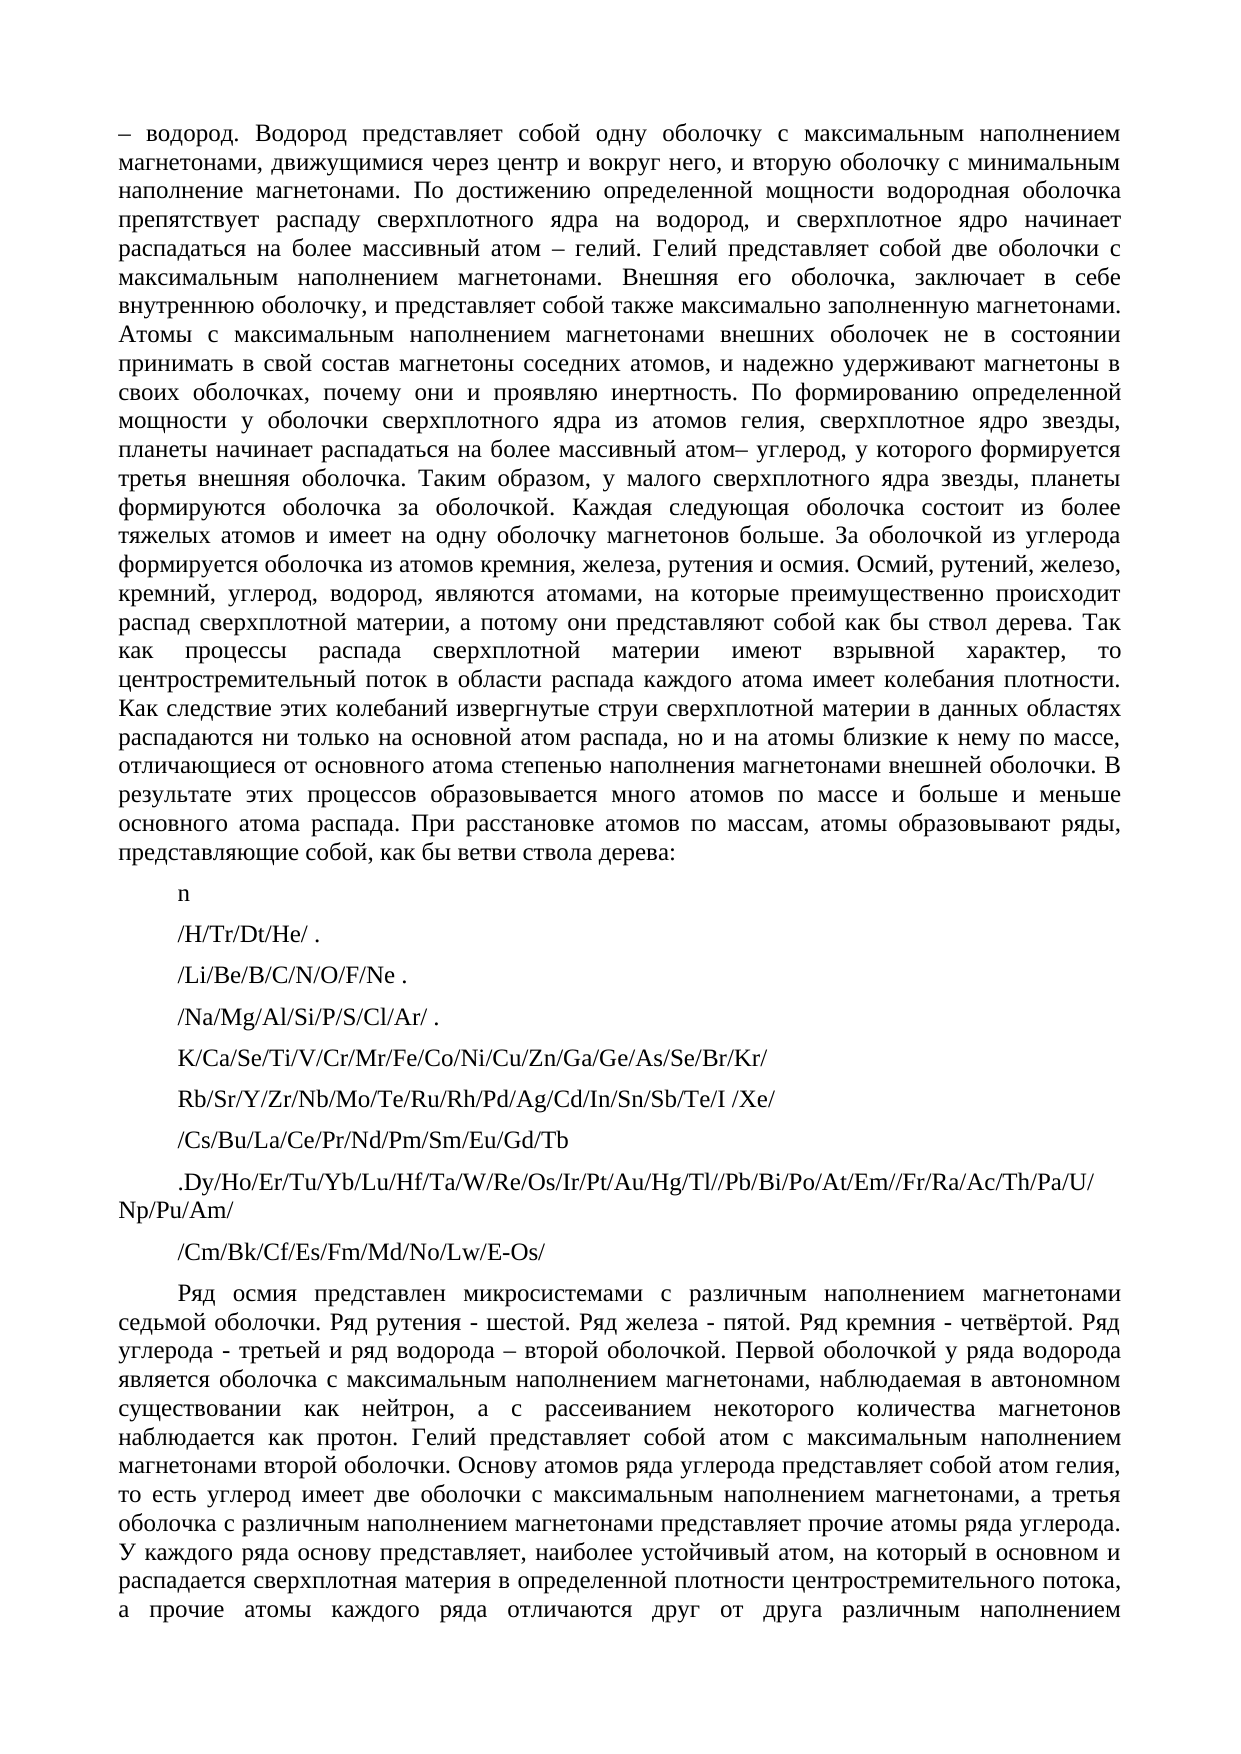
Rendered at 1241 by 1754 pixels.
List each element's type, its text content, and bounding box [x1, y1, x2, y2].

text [118, 118, 1122, 866]
text .Dy/Ho/Er/Tu/Yb/Lu/Hf/Ta/W/Re/Os/Ir/Pt/Au/Hg/Tl//Pb/Bi/Po/At/Em//Fr/Ra/Ac/Th/Pa/U/Np/Pu/Am/ [118, 1167, 1122, 1224]
text /Na/Mg/Al/Si/P/S/Cl/Ar/ . [118, 1002, 1122, 1031]
text /H/Tr/Dt/He/ . [118, 919, 1122, 948]
text K/Ca/Se/Ti/V/Cr/Mr/Fe/Co/Ni/Cu/Zn/Ga/Ge/As/Se/Br/Kr/ [118, 1043, 1122, 1072]
text /Cm/Bk/Cf/Es/Fm/Md/No/Lw/E-Os/ [118, 1237, 1122, 1266]
text n [118, 878, 1122, 907]
text /Li/Be/B/C/N/O/F/Ne . [118, 961, 1122, 989]
text Rb/Sr/Y/Zr/Nb/Mo/Te/Ru/Rh/Pd/Ag/Cd/In/Sn/Sb/Te/I /Xe/ [118, 1084, 1122, 1113]
text /Cs/Bu/La/Ce/Pr/Nd/Pm/Sm/Eu/Gd/Tb [118, 1126, 1122, 1154]
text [118, 1278, 1122, 1623]
